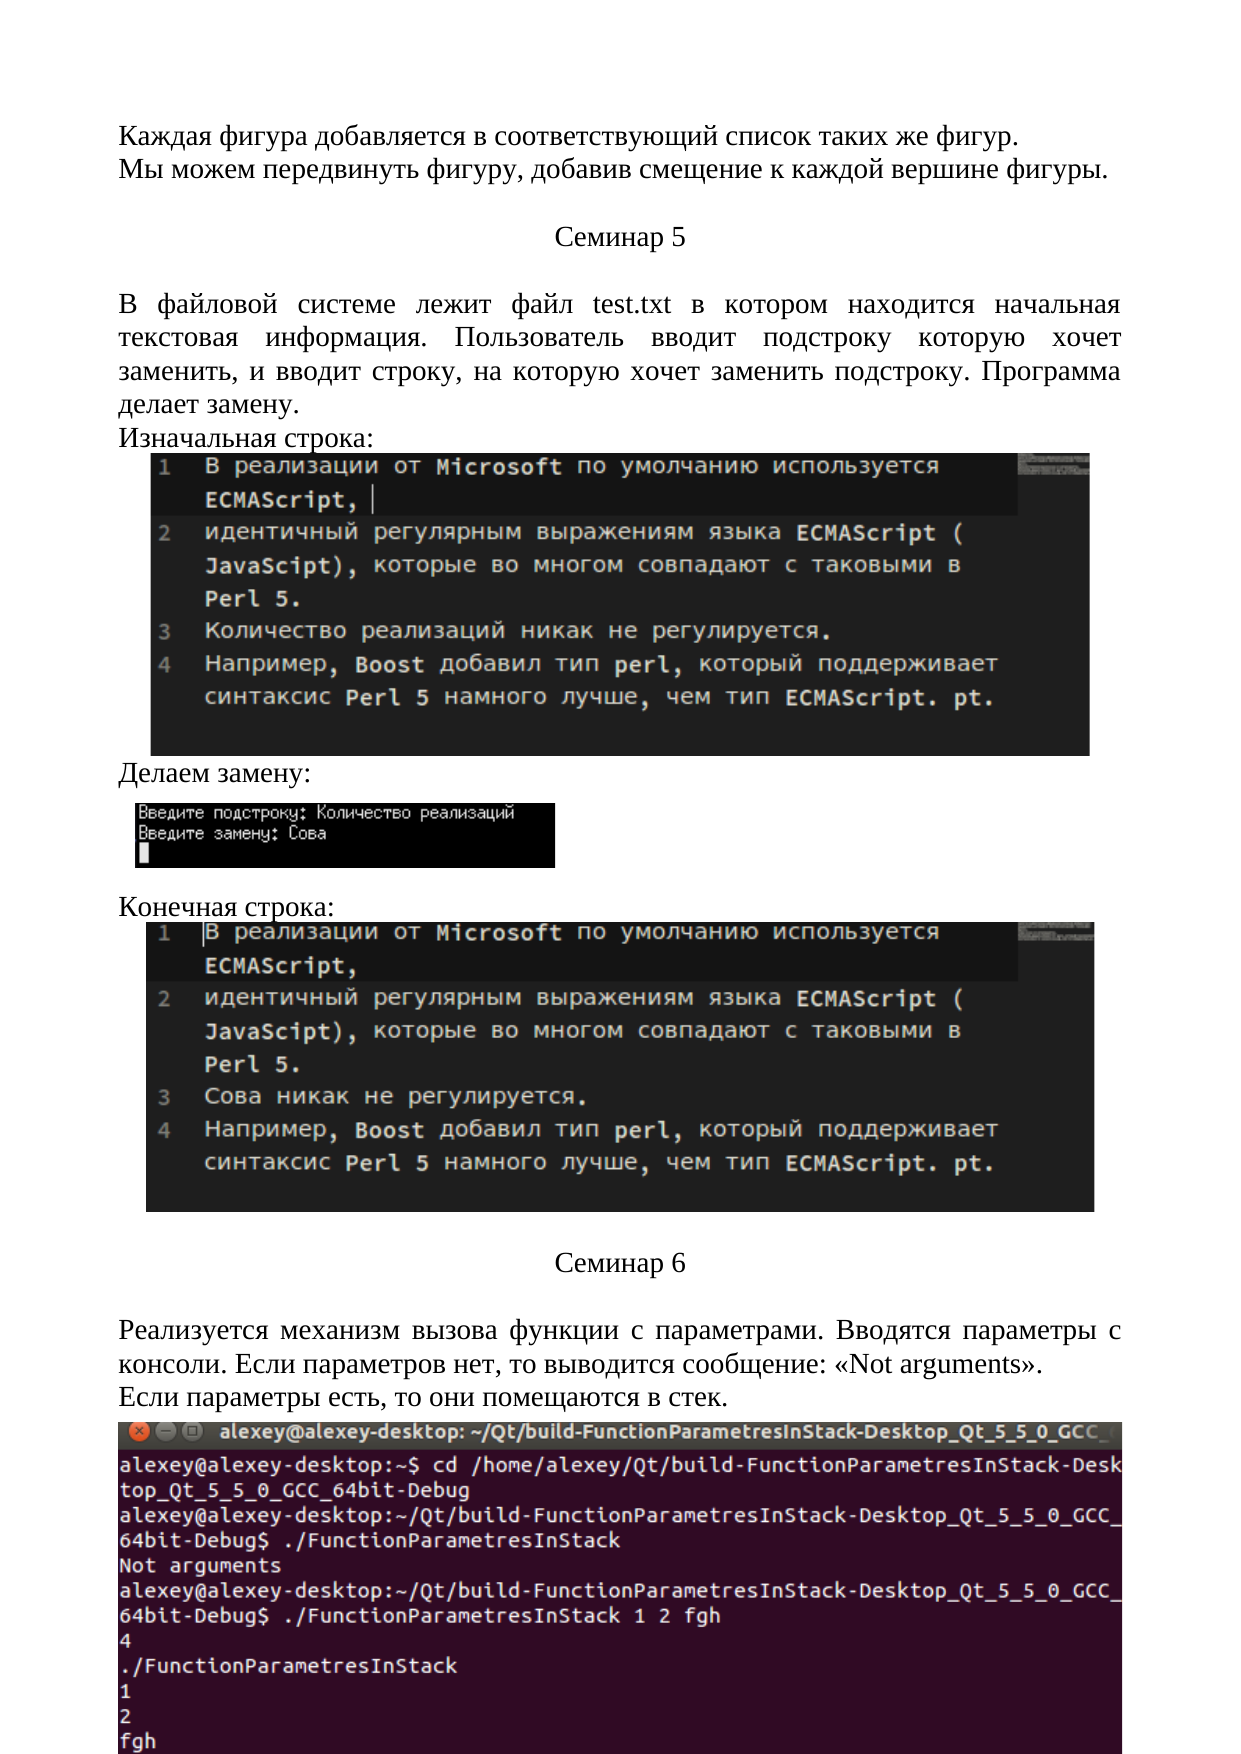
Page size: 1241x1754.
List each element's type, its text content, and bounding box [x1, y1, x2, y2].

picture [150, 453, 1090, 756]
text Конечная строка: [118, 889, 1122, 923]
text Семинар 6 [118, 1245, 1122, 1279]
picture [118, 1422, 1123, 1754]
text В файловой системе лежит файл test.txt в котором находится начальная текстовая информация. Пользователь вводит подстроку которую хочет заменить, и вводит строку, на которую хочет заменить подстроку. Программа делает замену. [118, 286, 1122, 420]
text Мы можем передвинуть фигуру, добавив смещение к каждой вершине фигуры. [118, 152, 1122, 185]
picture [146, 922, 1095, 1212]
text Семинар 5 [118, 219, 1122, 252]
picture [135, 803, 556, 868]
text Если параметры есть, то они помещаются в стек. [118, 1379, 1122, 1413]
text Реализуется механизм вызова функции с параметрами. Вводятся параметры с консоли. Если параметров нет, то выводится сообщение: «Not arguments». [118, 1312, 1122, 1379]
text Каждая фигура добавляется в соответствующий список таких же фигур. [118, 118, 1122, 152]
text Изначальная строка: [118, 420, 1122, 453]
